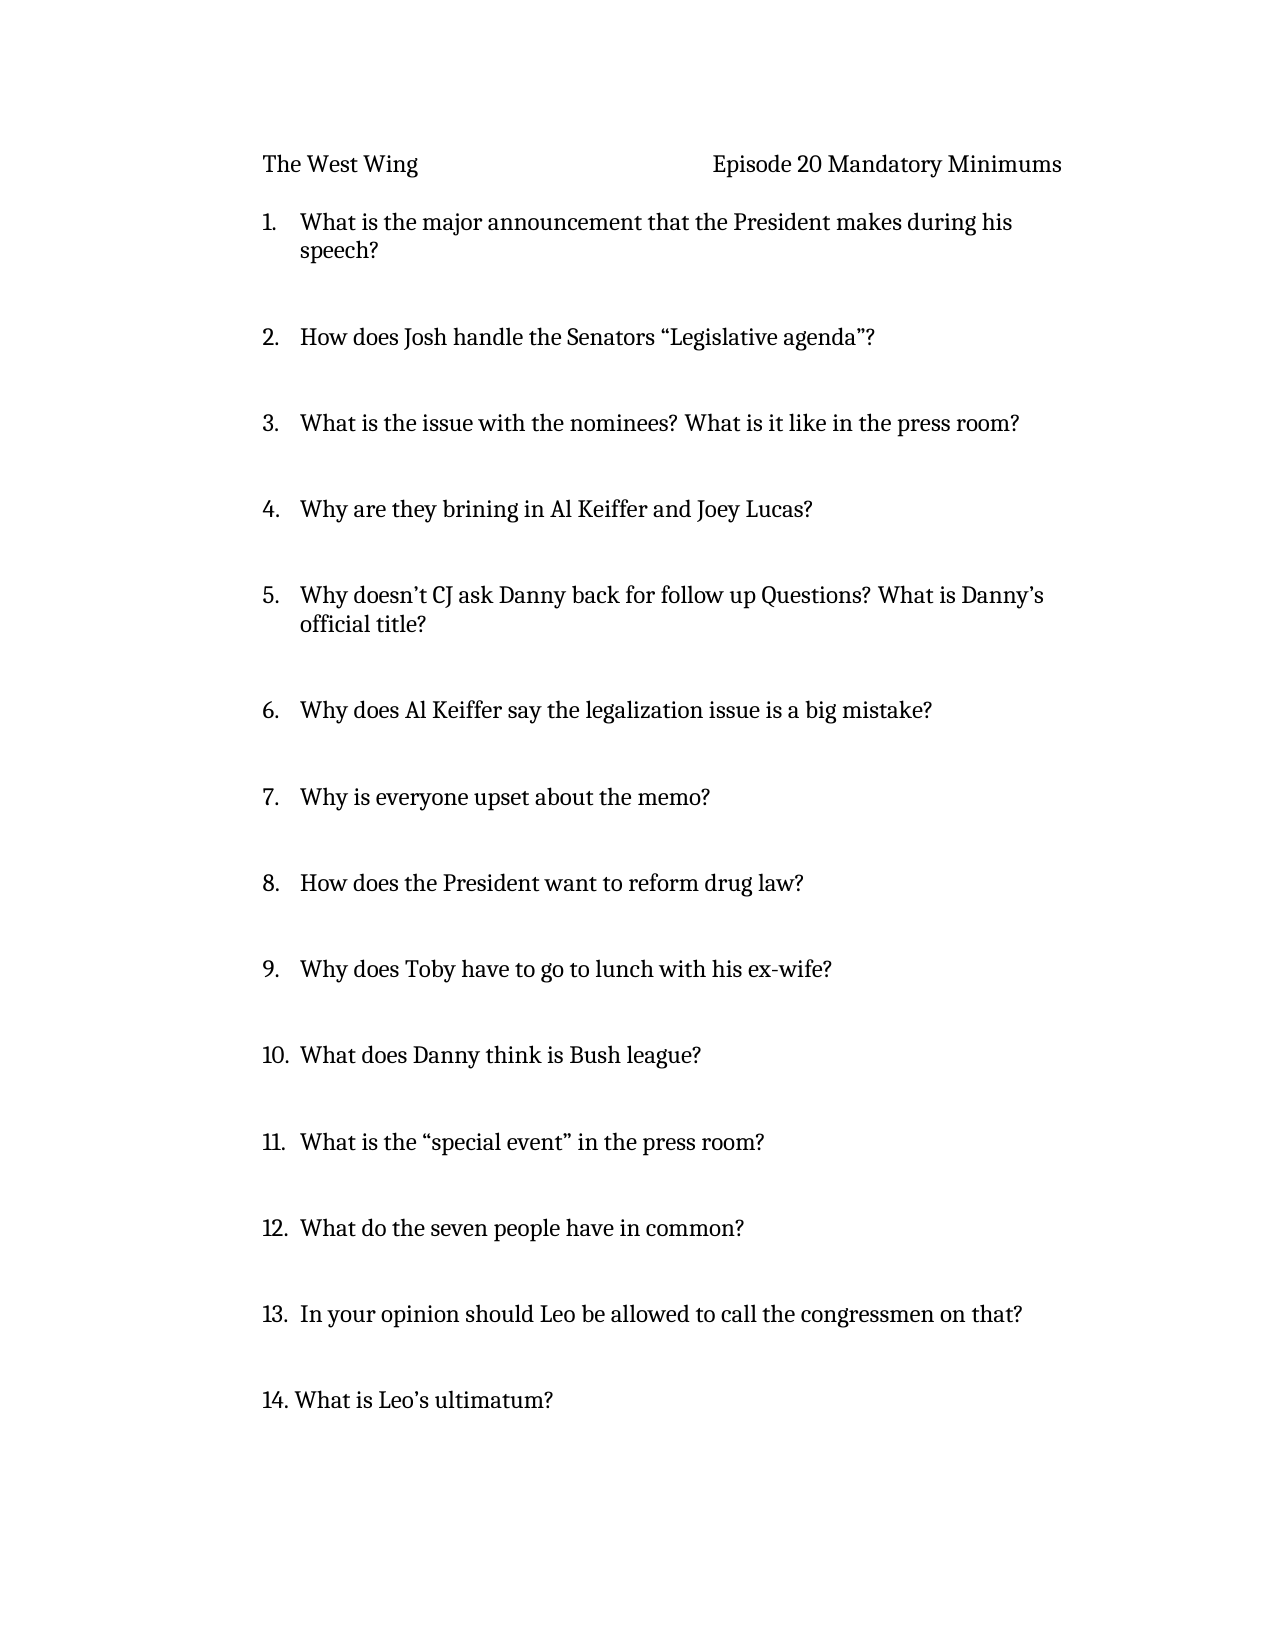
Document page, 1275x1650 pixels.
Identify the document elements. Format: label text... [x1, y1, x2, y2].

list In your opinion should Leo be allowed to call the congressmen on that? [262, 1300, 1087, 1329]
list How does Josh handle the Senators “Legislative agenda”? [262, 322, 1087, 351]
list Why is everyone upset about the memo? [262, 782, 1087, 811]
list What is the “special event” in the press room? [262, 1127, 1087, 1156]
list Why doesn’t CJ ask Danny back for follow up Questions? What is Danny’s official title? [262, 581, 1087, 639]
list Why does Al Keiffer say the legalization issue is a big mistake? [262, 696, 1087, 725]
list How does the President want to reform drug law? [262, 869, 1087, 897]
list What does Danny think is Bush league? [262, 1041, 1087, 1070]
text 14. What is Leo’s ultimatum? [262, 1386, 1087, 1415]
list What do the seven people have in common? [262, 1214, 1087, 1242]
list What is the issue with the nominees? What is it like in the press room? [262, 409, 1087, 437]
list Why are they brining in Al Keiffer and Joey Lucas? [262, 495, 1087, 524]
list What is the major announcement that the President makes during his speech? [262, 207, 1087, 265]
list Why does Toby have to go to lunch with his ex-wife? [262, 955, 1087, 984]
list The West Wing Episode 20 Mandatory Minimums [262, 150, 1087, 179]
